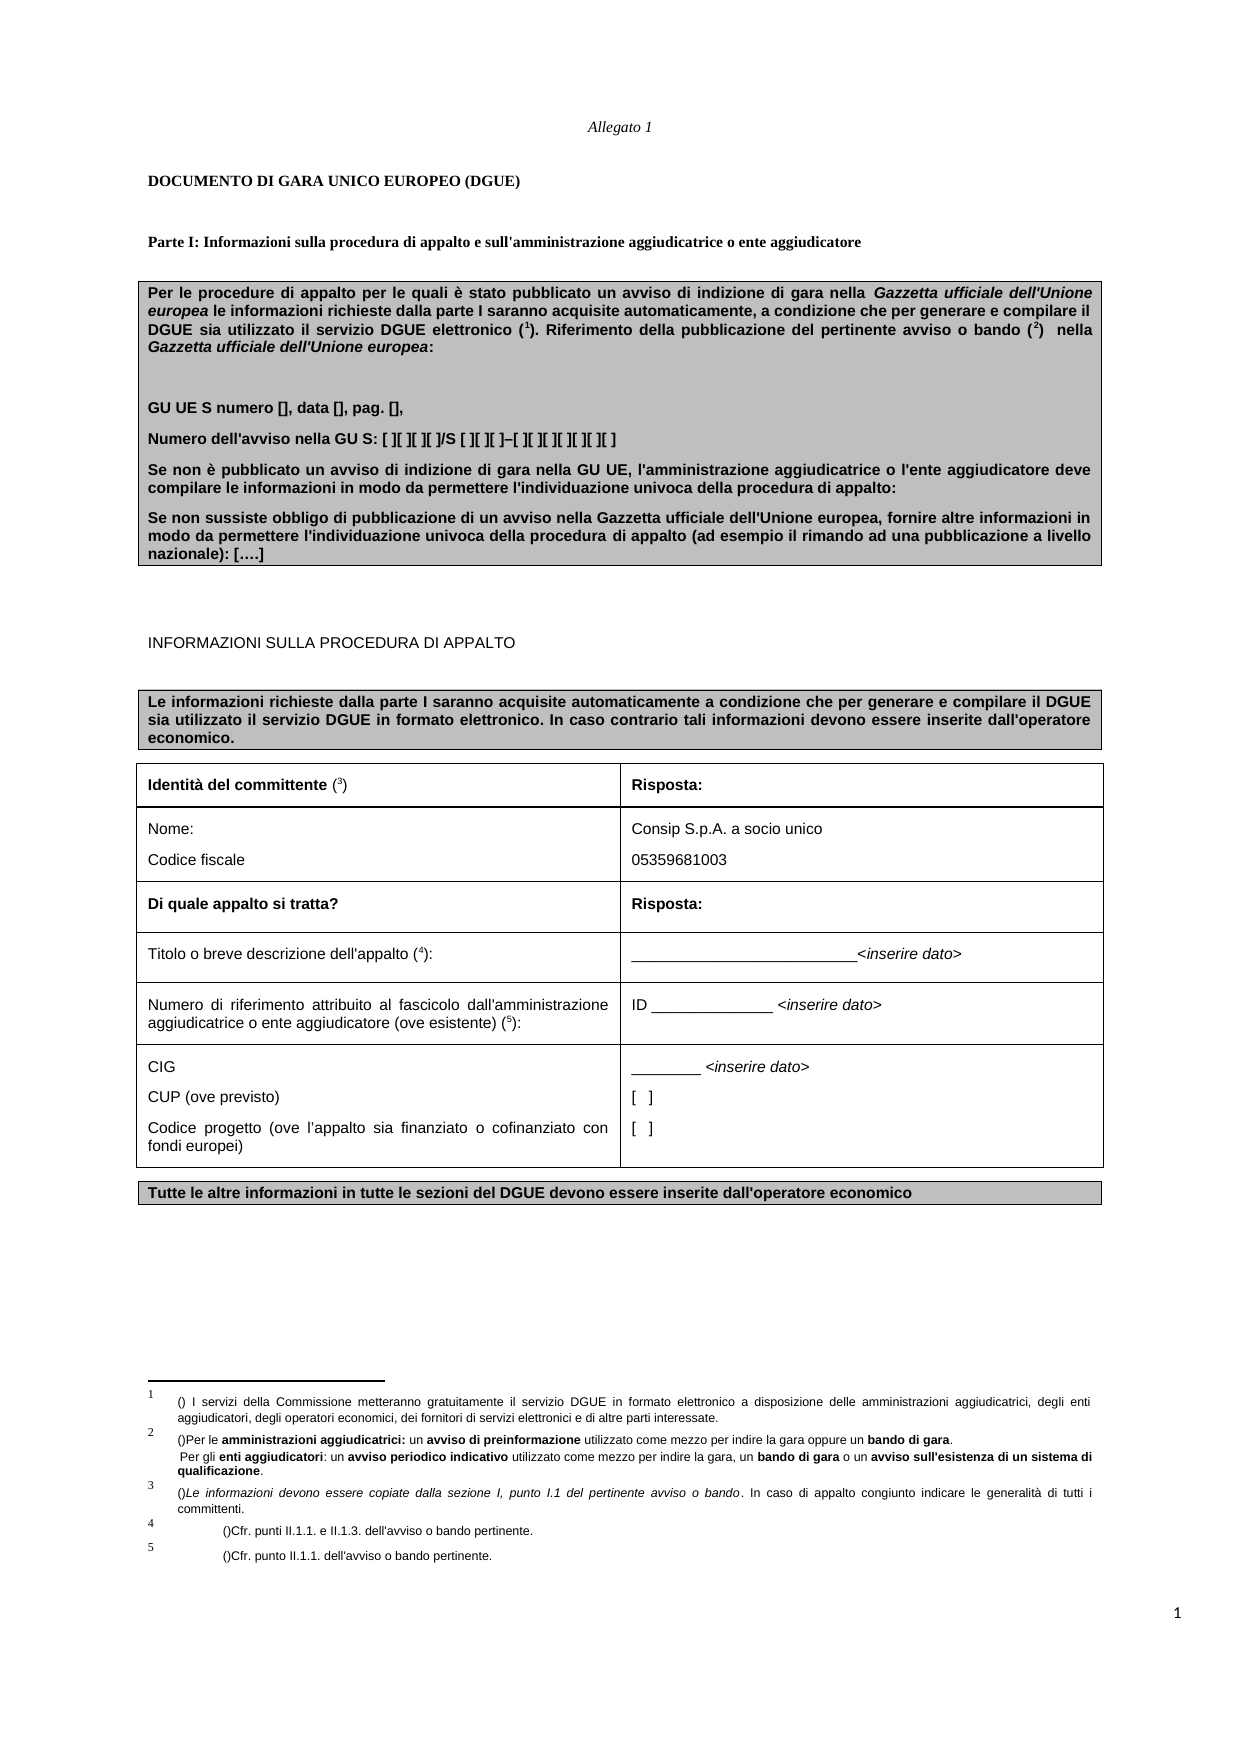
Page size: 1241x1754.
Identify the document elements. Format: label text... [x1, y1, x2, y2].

table_cell Risposta: [621, 882, 1103, 932]
text Allegato 1 [148, 118, 1093, 136]
text Per le procedure di appalto per le quali è stato pubblicato un avviso di indizione di gara nella Gazzetta ufficiale dell'Unione europea le informazioni richieste dalla parte I saranno acquisite automaticamente, a condizione che per generare e compilare il DGUE sia utilizzato il servizio DGUE elettronico (). Riferimento della pubblicazione del pertinente avviso o bando () nella Gazzetta ufficiale dell'Unione europea: [139, 282, 1101, 356]
title Parte I: Informazioni sulla procedura di appalto e sull'amministrazione aggiudicatrice o ente aggiudicatore [148, 233, 1093, 251]
text Le informazioni richieste dalla parte I saranno acquisite automaticamente a condizione che per generare e compilare il DGUE sia utilizzato il servizio DGUE in formato elettronico. In caso contrario tali informazioni devono essere inserite dall'operatore economico. [139, 691, 1101, 749]
table_header Identità del committente () [137, 764, 620, 806]
text Tutte le altre informazioni in tutte le sezioni del DGUE devono essere inserite dall'operatore economico [139, 1182, 1101, 1204]
text Numero dell'avviso nella GU S: [ ][ ][ ][ ]/S [ ][ ][ ]–[ ][ ][ ][ ][ ][ ][ ] [139, 427, 1101, 448]
table_cell Consip S.p.A. a socio unico 05359681003 [621, 808, 1103, 881]
table_cell ID ______________ <inserire dato> [621, 983, 1103, 1044]
table_cell CIG CUP (ove previsto) Codice progetto (ove l’appalto sia finanziato o cofinanziato con fondi europei) [137, 1045, 620, 1167]
text Se non sussiste obbligo di pubblicazione di un avviso nella Gazzetta ufficiale dell'Unione europea, fornire altre informazioni in modo da permettere l'individuazione univoca della procedura di appalto (ad esempio il rimando ad una pubblicazione a livello nazionale): [….] [139, 506, 1101, 565]
table_cell Nome: Codice fiscale [137, 808, 620, 881]
text GU UE S numero [], data [], pag. [], [139, 396, 1101, 417]
table_cell __________________________<inserire dato> [621, 933, 1103, 982]
table_cell Di quale appalto si tratta? [137, 882, 620, 932]
text documento di gara unico europeo (DGUE) [148, 172, 1093, 190]
table_cell Titolo o breve descrizione dell'appalto (): [137, 933, 620, 982]
table_cell Numero di riferimento attribuito al fascicolo dall'amministrazione aggiudicatrice o ente aggiudicatore (ove esistente) (): [137, 983, 620, 1044]
title Informazioni sulla procedura di appalto [148, 634, 1093, 652]
table_cell ________ <inserire dato> [ ] [ ] [621, 1045, 1103, 1167]
table_header Risposta: [621, 764, 1103, 806]
text Se non è pubblicato un avviso di indizione di gara nella GU UE, l'amministrazione aggiudicatrice o l'ente aggiudicatore deve compilare le informazioni in modo da permettere l'individuazione univoca della procedura di appalto: [139, 457, 1101, 496]
